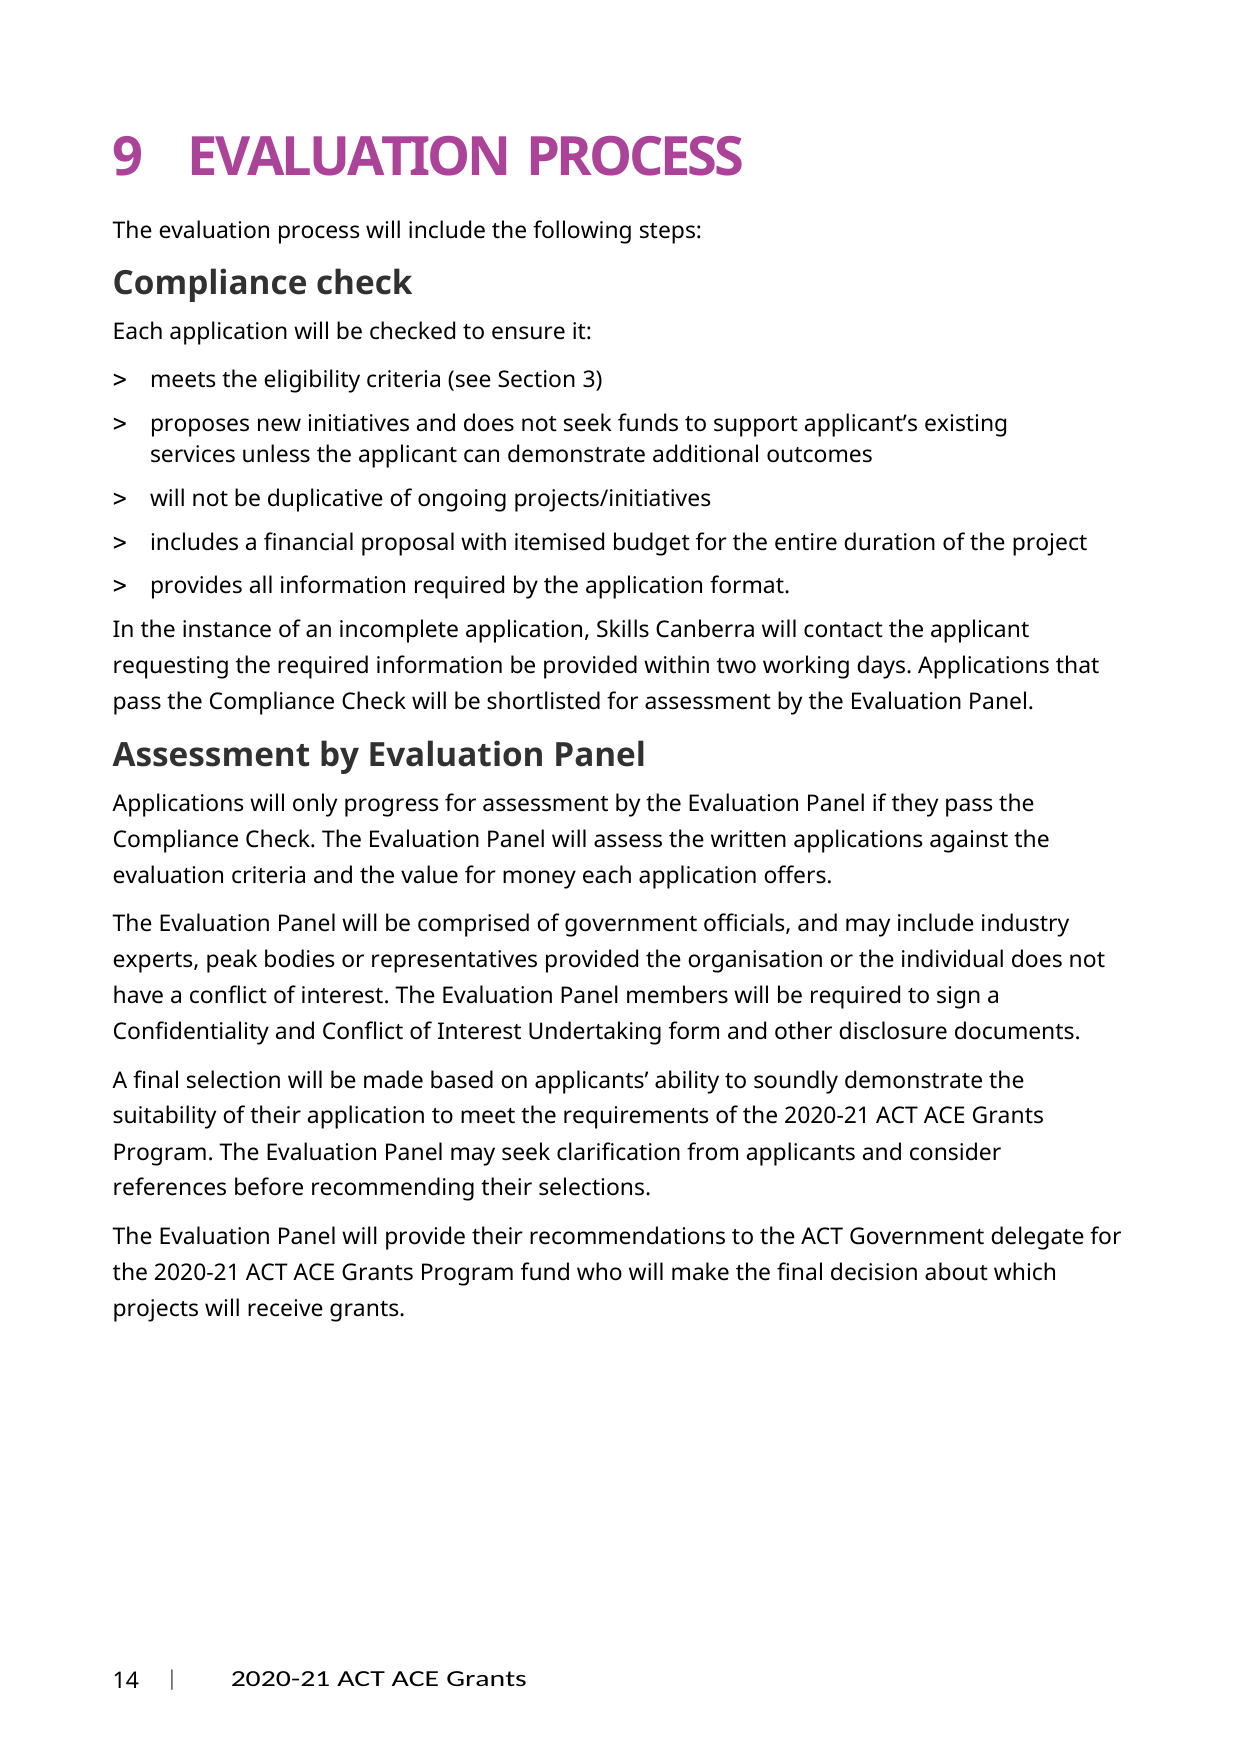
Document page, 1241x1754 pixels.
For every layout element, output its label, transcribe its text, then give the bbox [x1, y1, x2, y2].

text The Evaluation Panel will provide their recommendations to the ACT Government delegate for the 2020-21 ACT ACE Grants Program fund who will make the final decision about which projects will receive grants. [112, 1220, 1127, 1323]
text A final selection will be made based on applicants’ ability to soundly demonstrate the suitability of their application to meet the requirements of the 2020-21 ACT ACE Grants Program. The Evaluation Panel may seek clarification from applicants and consider references before recommending their selections. [112, 1063, 1096, 1203]
text In the instance of an incomplete application, Skills Canberra will contact the applicant requesting the required information be provided within two working days. Applications that pass the Compliance Check will be shortlisted for assessment by the Evaluation Panel. [112, 613, 1115, 716]
text Applications will only progress for assessment by the Evaluation Panel if they pass the Compliance Check. The Evaluation Panel will assess the written applications against the evaluation criteria and the value for money each application offers. [112, 787, 1126, 890]
text The Evaluation Panel will be comprised of government officials, and may include industry experts, peak bodies or representatives provided the organisation or the individual does not have a conflict of interest. The Evaluation Panel members will be required to sign a Confidentiality and Conflict of Interest Undertaking form and other disclosure documents. [112, 907, 1117, 1046]
list provides all information required by the application format. [112, 569, 1140, 601]
list includes a financial proposal with itemised budget for the entire duration of the project [112, 526, 1140, 557]
text Each application will be checked to ensure it: [112, 315, 1140, 347]
subtitle Assessment by Evaluation Panel [112, 731, 1140, 776]
subtitle Compliance check [112, 259, 1140, 304]
list proposes new initiatives and does not seek funds to support applicant’s existing services unless the applicant can demonstrate additional outcomes [112, 407, 1063, 469]
list meets the eligibility criteria (see Section 3) [112, 363, 1140, 394]
text The evaluation process will include the following steps: [112, 213, 1140, 245]
subtitle EVALUATION PROCESS [112, 118, 1140, 191]
list will not be duplicative of ongoing projects/initiatives [112, 482, 1140, 513]
